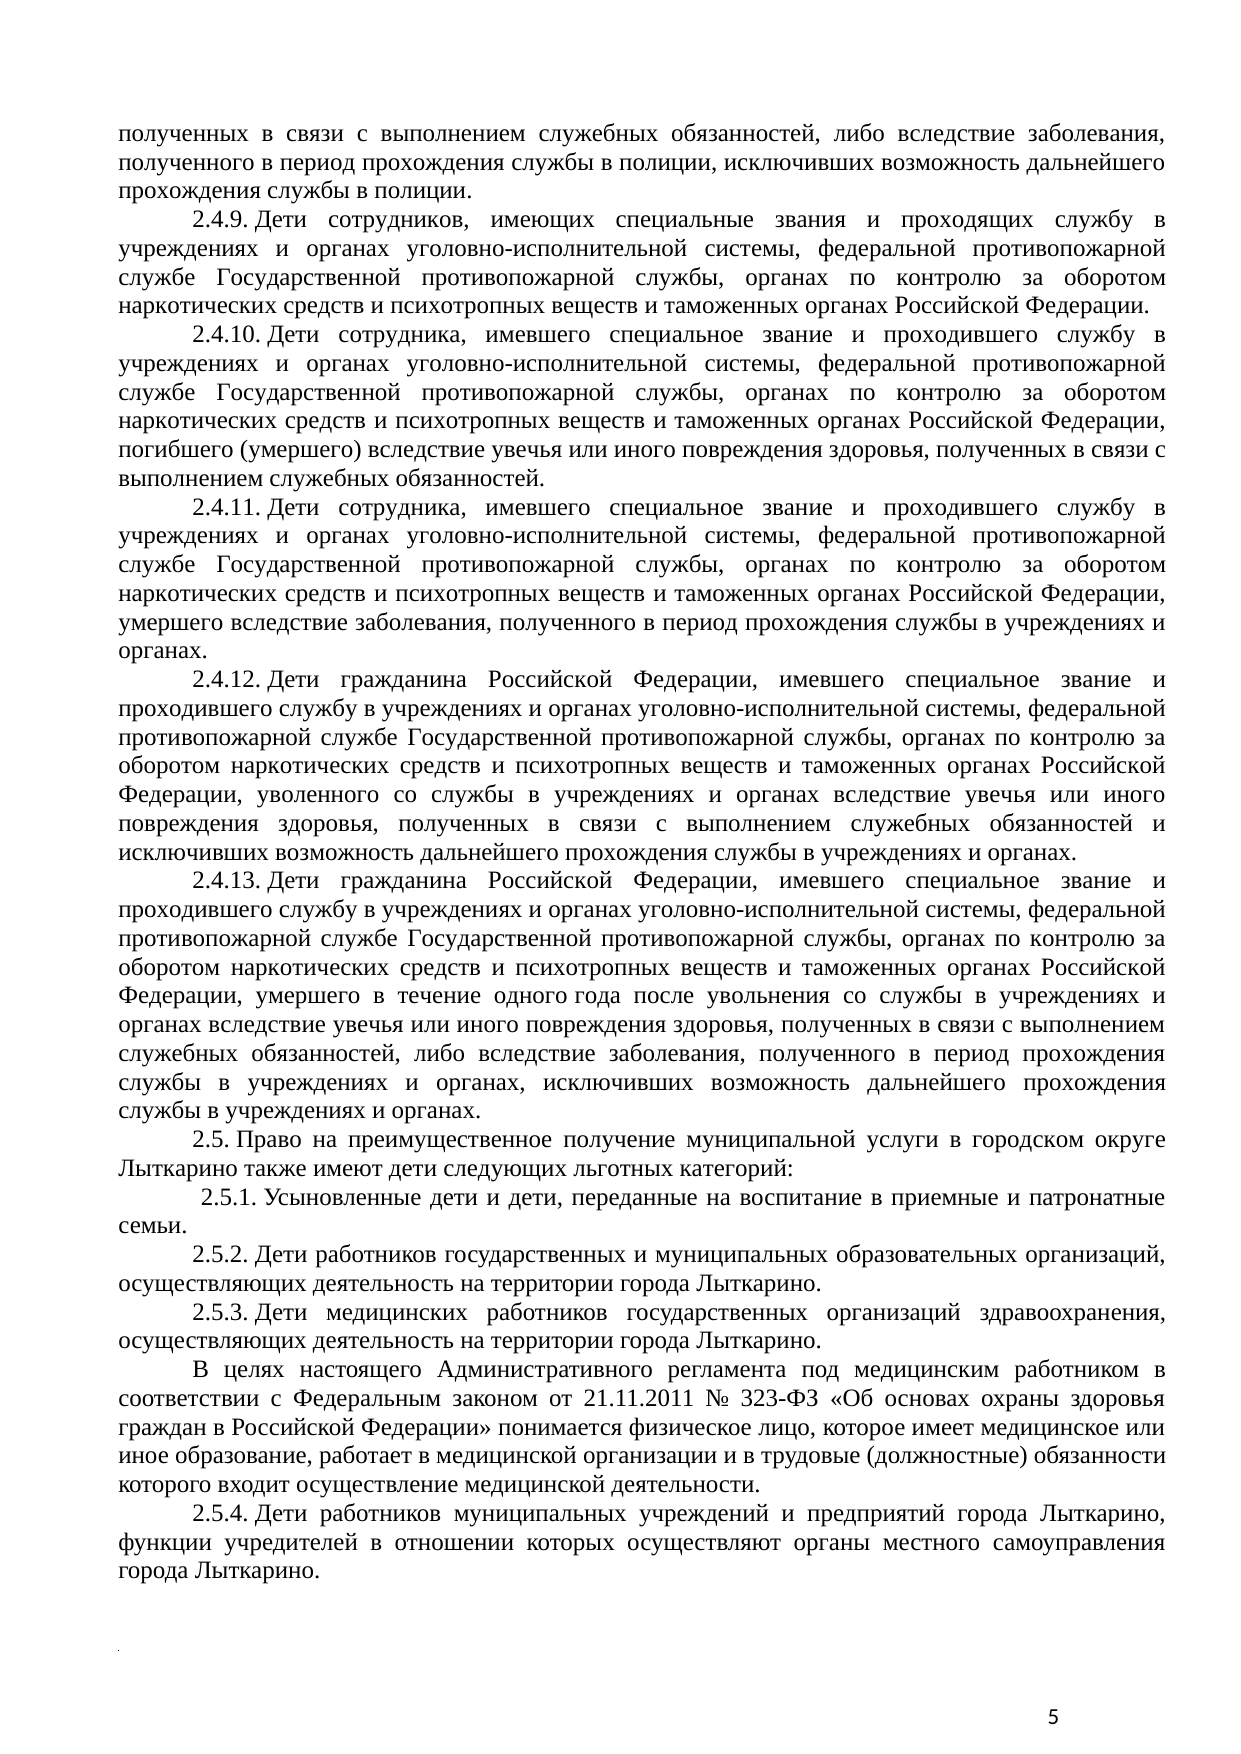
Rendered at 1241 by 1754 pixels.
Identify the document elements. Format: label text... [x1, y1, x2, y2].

text В целях настоящего Административного регламента под медицинским работником в соответствии с Федеральным законом от 21.11.2011 № 323-ФЗ «Об основах охраны здоровья граждан в Российской Федерации» понимается физическое лицо, которое имеет медицинское или иное образование, работает в медицинской организации и в трудовые (должностные) обязанности которого входит осуществление медицинской деятельности. [118, 1354, 1167, 1498]
text 2.5.4. Дети работников муниципальных учреждений и предприятий города Лыткарино, функции учредителей в отношении которых осуществляют органы местного самоуправления города Лыткарино. [118, 1498, 1167, 1584]
text 2.5. Право на преимущественное получение муниципальной услуги в городском округе Лыткарино также имеют дети следующих льготных категорий: [118, 1124, 1167, 1182]
text 2.4.11. Дети сотрудника, имевшего специальное звание и проходившего службу в учреждениях и органах уголовно-исполнительной системы, федеральной противопожарной службе Государственной противопожарной службы, органах по контролю за оборотом наркотических средств и психотропных веществ и таможенных органах Российской Федерации, умершего вследствие заболевания, полученного в период прохождения службы в учреждениях и органах. [118, 492, 1167, 664]
text 2.5.1. Усыновленные дети и дети, переданные на воспитание в приемные и патронатные семьи. [118, 1182, 1167, 1239]
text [118, 118, 1167, 204]
text 2.4.9. Дети сотрудников, имеющих специальные звания и проходящих службу в учреждениях и органах уголовно-исполнительной системы, федеральной противопожарной службе Государственной противопожарной службы, органах по контролю за оборотом наркотических средств и психотропных веществ и таможенных органах Российской Федерации. [118, 204, 1167, 319]
text 2.4.12. Дети гражданина Российской Федерации, имевшего специальное звание и проходившего службу в учреждениях и органах уголовно-исполнительной системы, федеральной противопожарной службе Государственной противопожарной службы, органах по контролю за оборотом наркотических средств и психотропных веществ и таможенных органах Российской Федерации, уволенного со службы в учреждениях и органах вследствие увечья или иного повреждения здоровья, полученных в связи с выполнением служебных обязанностей и исключивших возможность дальнейшего прохождения службы в учреждениях и органах. [118, 664, 1167, 866]
text 2.5.2. Дети работников государственных и муниципальных образовательных организаций, осуществляющих деятельность на территории города Лыткарино. [118, 1239, 1167, 1297]
text 2.5.3. Дети медицинских работников государственных организаций здравоохранения, осуществляющих деятельность на территории города Лыткарино. [118, 1297, 1167, 1354]
text 2.4.10. Дети сотрудника, имевшего специальное звание и проходившего службу в учреждениях и органах уголовно-исполнительной системы, федеральной противопожарной службе Государственной противопожарной службы, органах по контролю за оборотом наркотических средств и психотропных веществ и таможенных органах Российской Федерации, погибшего (умершего) вследствие увечья или иного повреждения здоровья, полученных в связи с выполнением служебных обязанностей. [118, 319, 1167, 492]
text 2.4.13. Дети гражданина Российской Федерации, имевшего специальное звание и проходившего службу в учреждениях и органах уголовно-исполнительной системы, федеральной противопожарной службе Государственной противопожарной службы, органах по контролю за оборотом наркотических средств и психотропных веществ и таможенных органах Российской Федерации, умершего в течение одного года после увольнения со службы в учреждениях и органах вследствие увечья или иного повреждения здоровья, полученных в связи с выполнением служебных обязанностей, либо вследствие заболевания, полученного в период прохождения службы в учреждениях и органах, исключивших возможность дальнейшего прохождения службы в учреждениях и органах. [118, 866, 1167, 1124]
